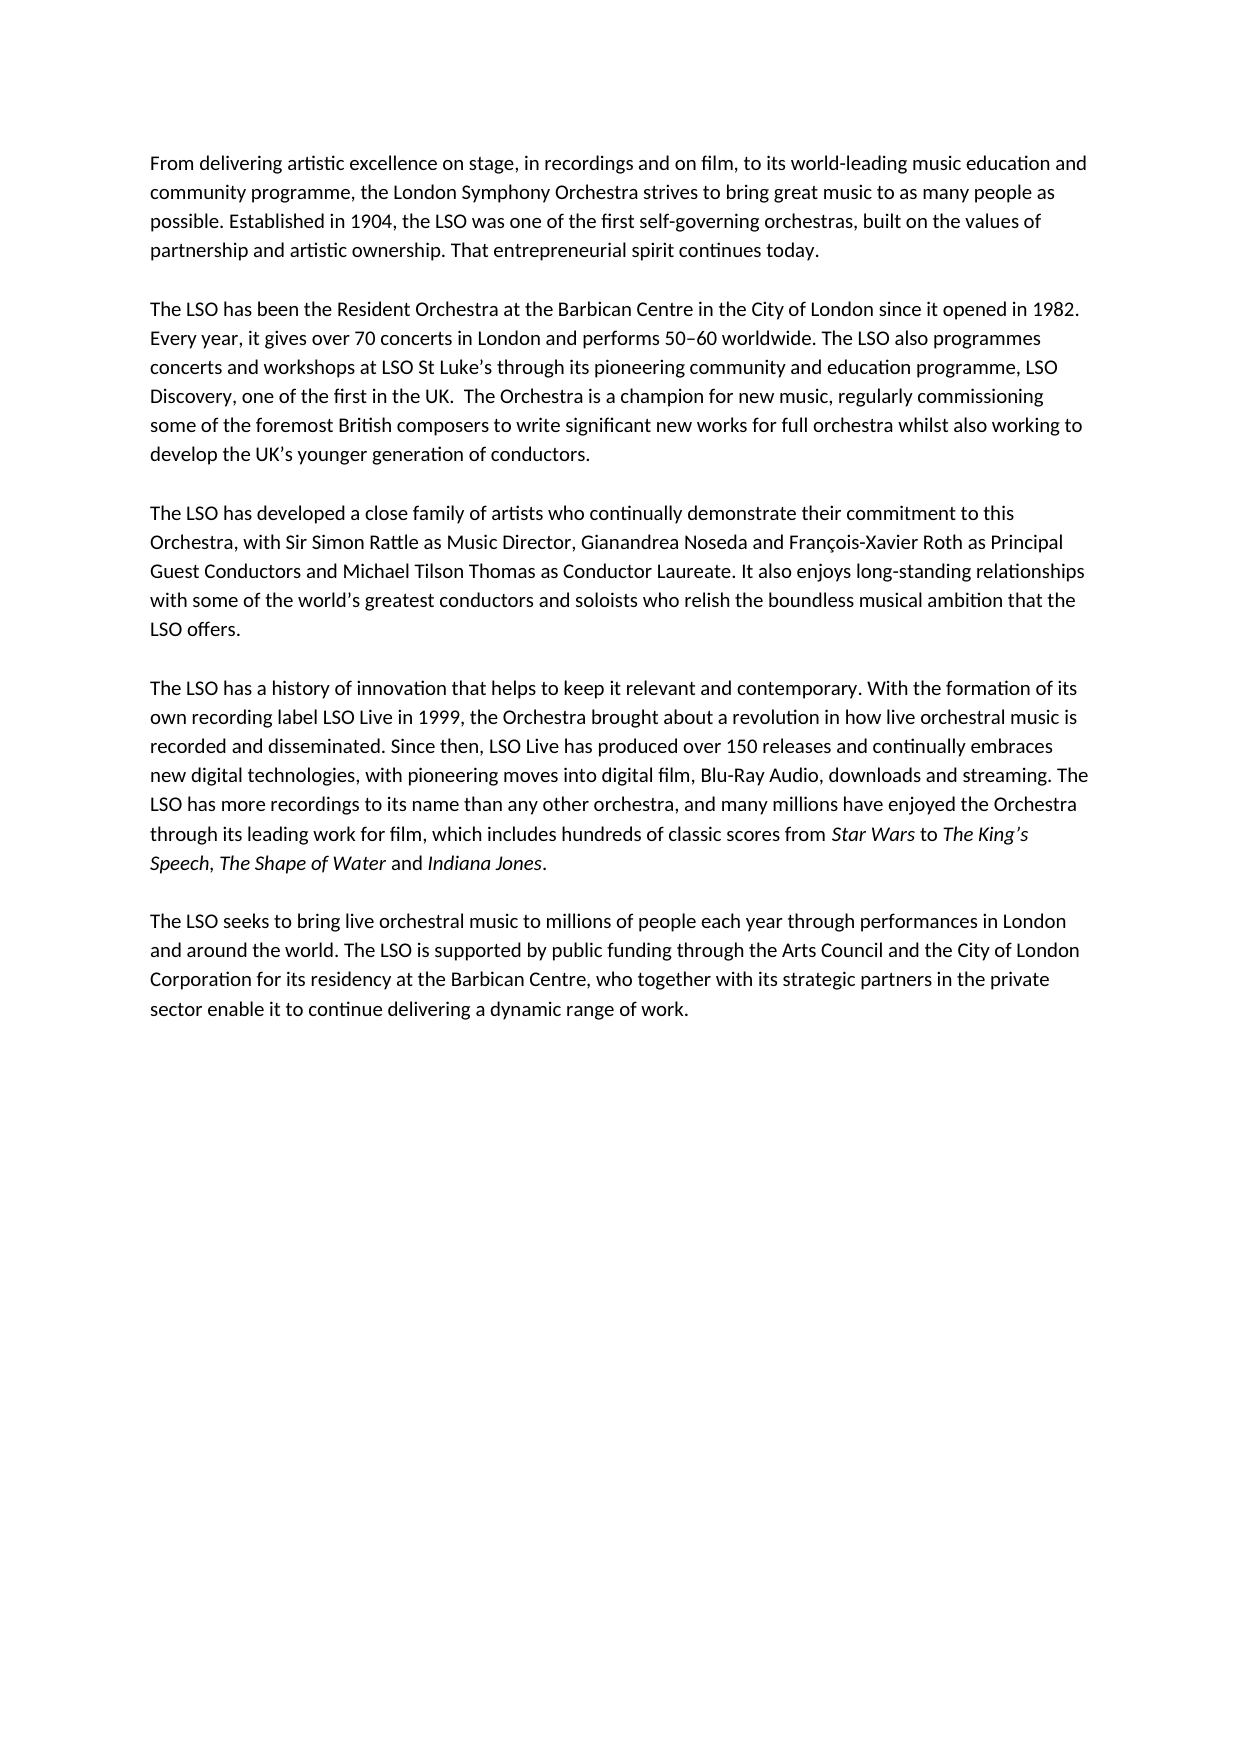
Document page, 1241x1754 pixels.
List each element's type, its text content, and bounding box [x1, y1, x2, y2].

text The LSO has been the Resident Orchestra at the Barbican Centre in the City of London since it opened in 1982. Every year, it gives over 70 concerts in London and performs 50–60 worldwide. The LSO also programmes concerts and workshops at LSO St Luke’s through its pioneering community and education programme, LSO Discovery, one of the first in the UK. The Orchestra is a champion for new music, regularly commissioning some of the foremost British composers to write significant new works for full orchestra whilst also working to develop the UK’s younger generation of conductors. [150, 296, 1090, 467]
text The LSO has a history of innovation that helps to keep it relevant and contemporary. With the formation of its own recording label LSO Live in 1999, the Orchestra brought about a revolution in how live orchestral music is recorded and disseminated. Since then, LSO Live has produced over 150 releases and continually embraces new digital technologies, with pioneering moves into digital film, Blu-Ray Audio, downloads and streaming. The LSO has more recordings to its name than any other orchestra, and many millions have enjoyed the Orchestra through its leading work for film, which includes hundreds of classic scores from Star Wars to The King’s Speech, The Shape of Water and Indiana Jones. [150, 675, 1090, 875]
text The LSO has developed a close family of artists who continually demonstrate their commitment to this Orchestra, with Sir Simon Rattle as Music Director, Gianandrea Noseda and François-Xavier Roth as Principal Guest Conductors and Michael Tilson Thomas as Conductor Laureate. It also enjoys long-standing relationships with some of the world’s greatest conductors and soloists who relish the boundless musical ambition that the LSO offers. [150, 500, 1090, 642]
text From delivering artistic excellence on stage, in recordings and on film, to its world-leading music education and community programme, the London Symphony Orchestra strives to bring great music to as many people as possible. Established in 1904, the LSO was one of the first self-governing orchestras, built on the values of partnership and artistic ownership. That entrepreneurial spirit continues today. [150, 150, 1090, 263]
text The LSO seeks to bring live orchestral music to millions of people each year through performances in London and around the world. The LSO is supported by public funding through the Arts Council and the City of London Corporation for its residency at the Barbican Centre, who together with its strategic partners in the private sector enable it to continue delivering a dynamic range of work. [150, 908, 1090, 1021]
